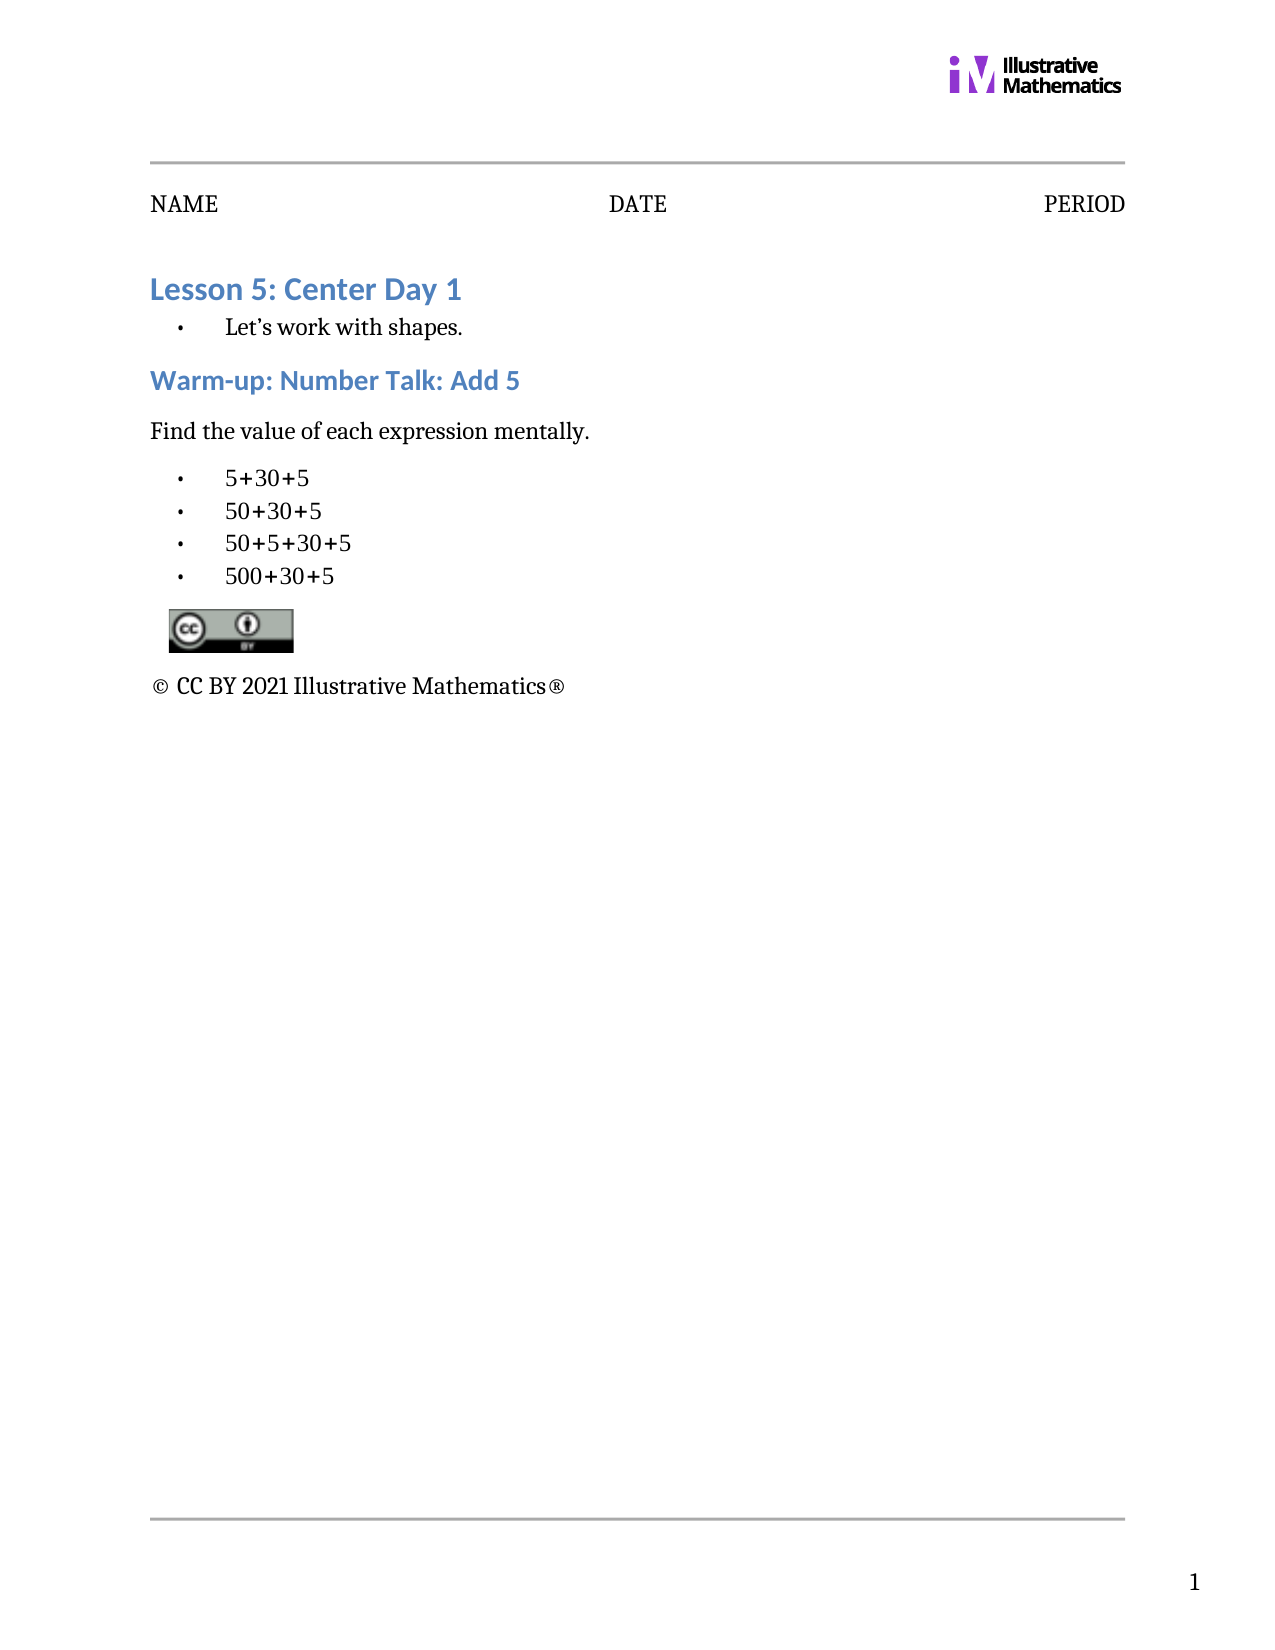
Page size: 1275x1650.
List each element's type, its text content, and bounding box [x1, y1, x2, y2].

text © CC BY 2021 Illustrative Mathematics® [150, 672, 1125, 701]
text Find the value of each expression mentally. [150, 417, 1125, 446]
picture [949, 55, 1121, 93]
picture [168, 609, 294, 653]
subtitle Warm-up: Number Talk: Add 5 [150, 362, 1125, 398]
subtitle Lesson 5: Center Day 1 [150, 268, 1125, 309]
list Let’s work with shapes. [175, 313, 1125, 342]
